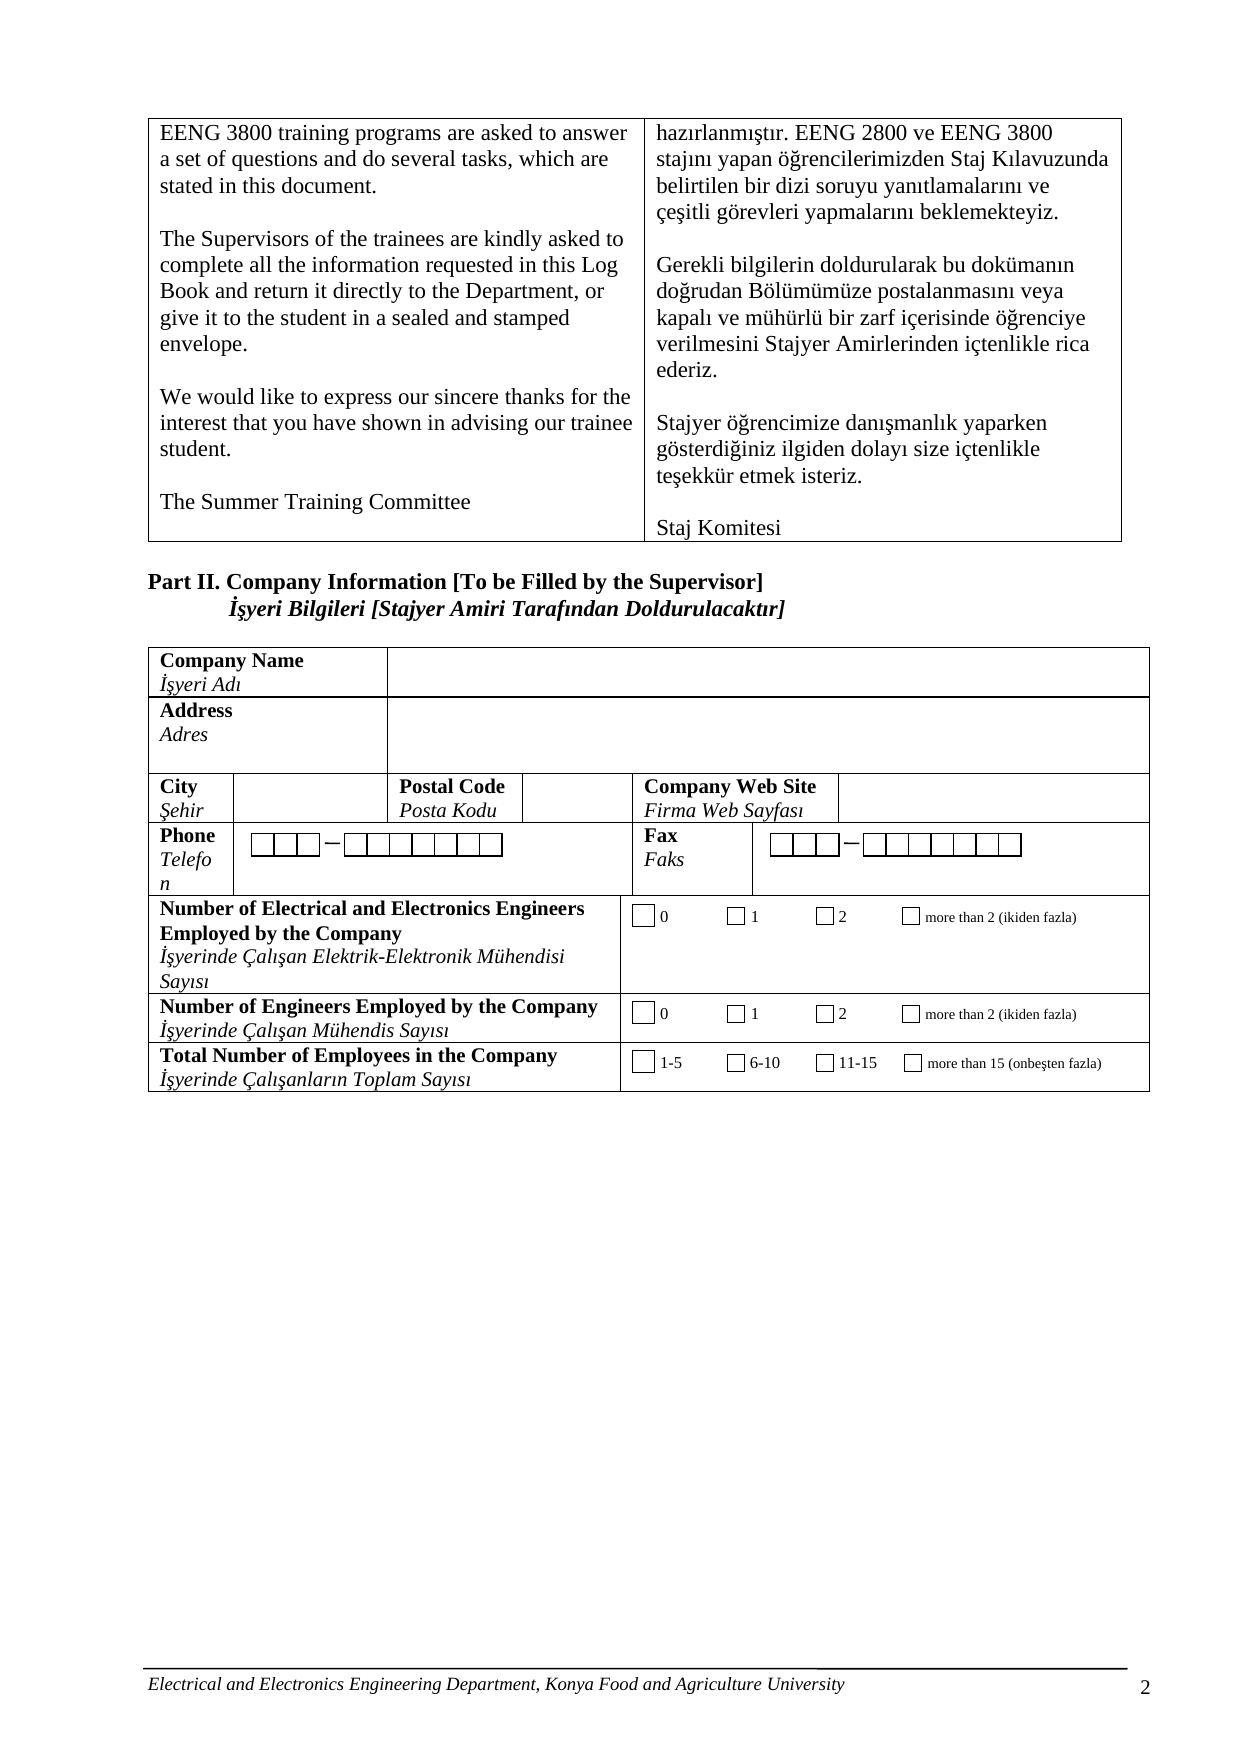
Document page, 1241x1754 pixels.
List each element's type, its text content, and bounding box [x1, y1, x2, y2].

table_cell 0 1 2 more than 2 (ikiden fazla) [621, 896, 1149, 993]
table_cell [234, 774, 387, 822]
table_cell Number of Engineers Employed by the Company İşyerinde Çalışan Mühendis Sayısı [149, 994, 620, 1042]
table_header Company Name İşyeri Adı [149, 648, 387, 696]
table_cell 0 1 2 more than 2 (ikiden fazla) [621, 994, 1149, 1042]
text Part II. Company Information [To be Filled by the Supervisor] [148, 568, 1122, 594]
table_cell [149, 119, 644, 541]
table_cell [839, 774, 1149, 822]
table_cell [388, 698, 1149, 773]
table_cell City Şehir [149, 774, 233, 822]
table_cell [234, 823, 632, 895]
text İşyeri Bilgileri [Stajyer Amiri Tarafından Doldurulacaktır] [148, 594, 1122, 621]
table_cell Phone Telefon [149, 823, 233, 895]
table_cell Total Number of Employees in the Company İşyerinde Çalışanların Toplam Sayısı [149, 1043, 620, 1091]
table_cell [523, 774, 632, 822]
table_cell Address Adres [149, 698, 387, 773]
table_header [388, 648, 1149, 696]
table_cell Number of Electrical and Electronics Engineers Employed by the Company İşyerinde Çalışan Elektrik-Elektronik Mühendisi Sayısı [149, 896, 620, 993]
table_cell 1-5 6-10 11-15 more than 15 (onbeşten fazla) [621, 1043, 1149, 1091]
table_cell [753, 823, 1149, 895]
table_cell Company Web Site Firma Web Sayfası [633, 774, 838, 822]
table_cell Fax Faks [633, 823, 752, 895]
table_cell Postal Code Posta Kodu [388, 774, 522, 822]
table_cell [645, 119, 1121, 541]
